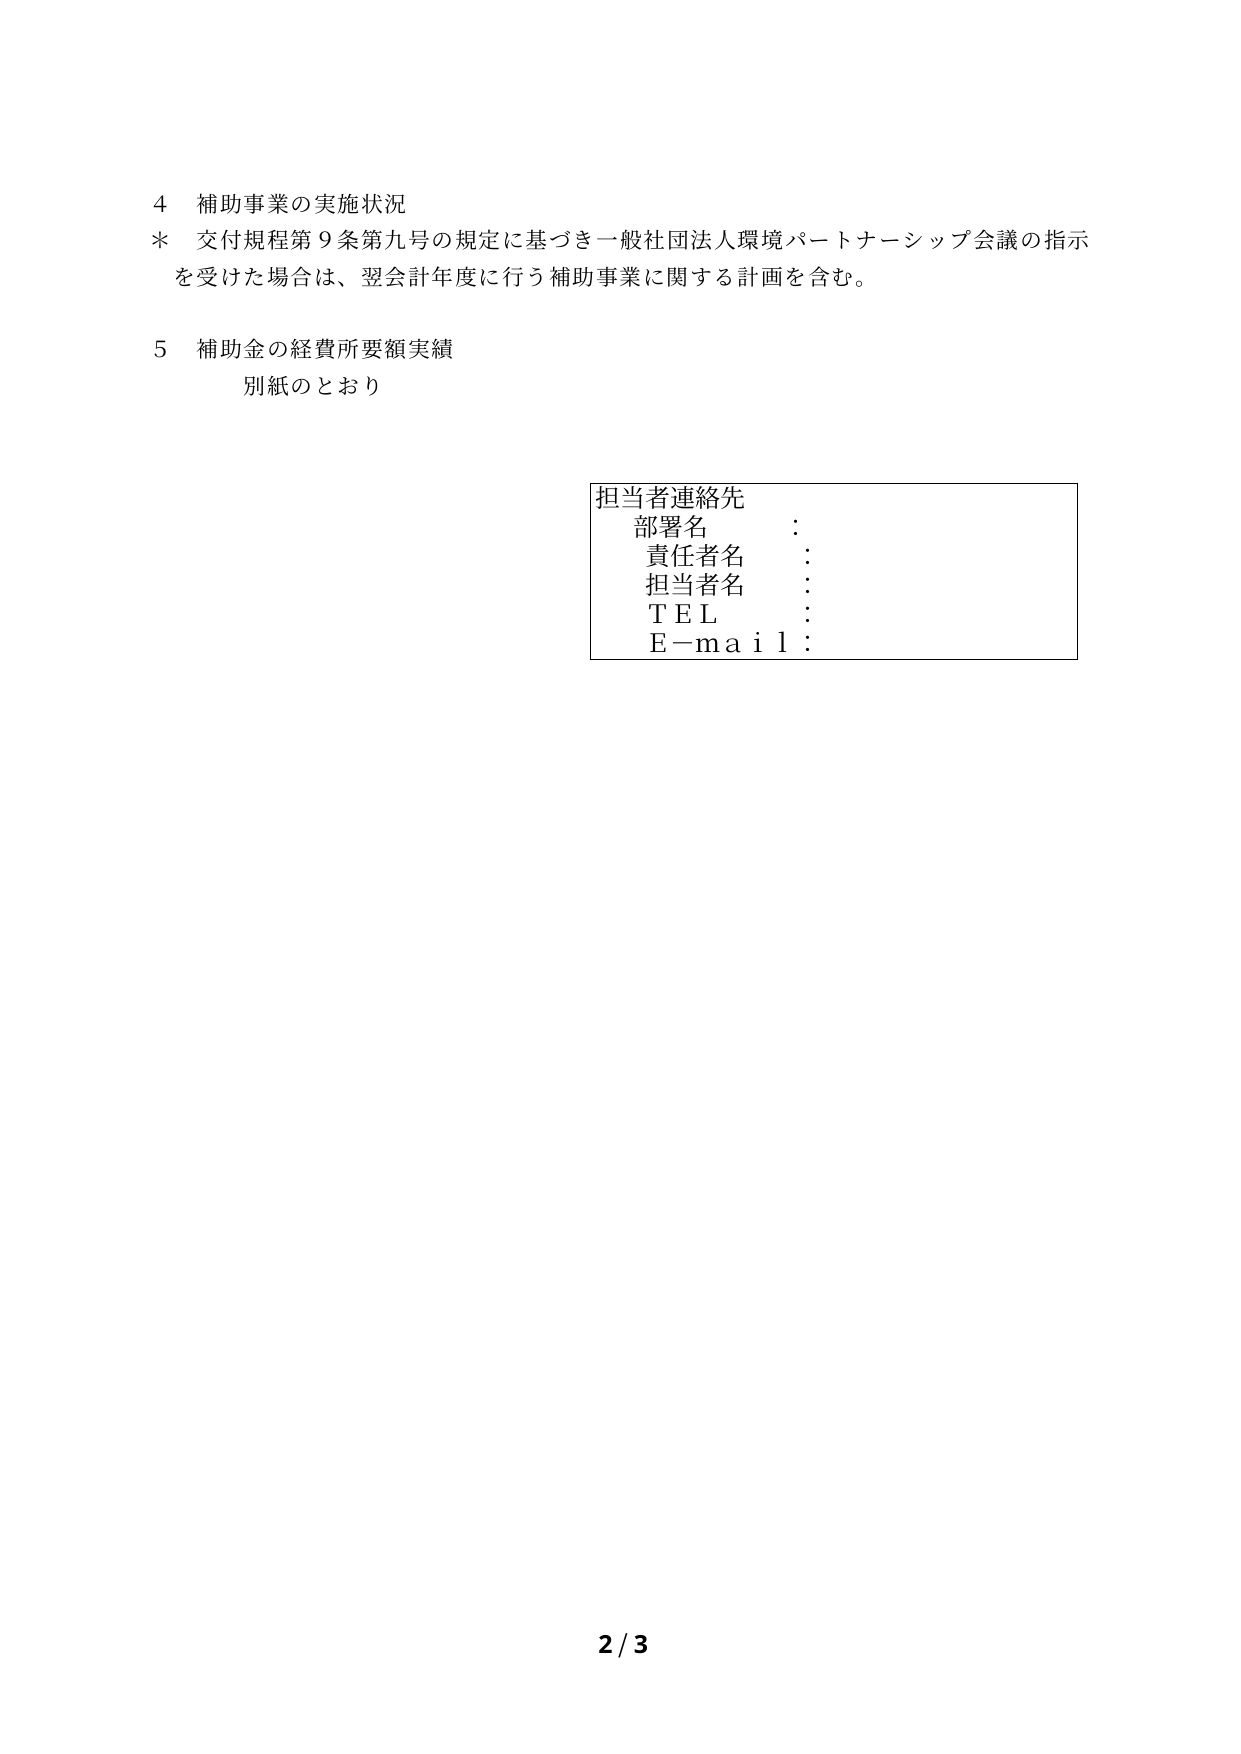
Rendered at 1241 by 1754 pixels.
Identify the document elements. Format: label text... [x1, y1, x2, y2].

text ４ 補助事業の実施状況 [149, 184, 1091, 221]
table_header 担当者連絡先 部署名 ： 責任者名 ： 担当者名 ： ＴＥＬ ： Ｅ－ｍａｉｌ： [591, 484, 1077, 659]
text ＊ 交付規程第９条第九号の規定に基づき一般社団法人環境パートナーシップ会議の指示を受けた場合は、翌会計年度に行う補助事業に関する計画を含む。 [149, 221, 1091, 294]
text ５ 補助金の経費所要額実績 [149, 330, 1091, 367]
text 別紙のとおり [149, 367, 1091, 403]
